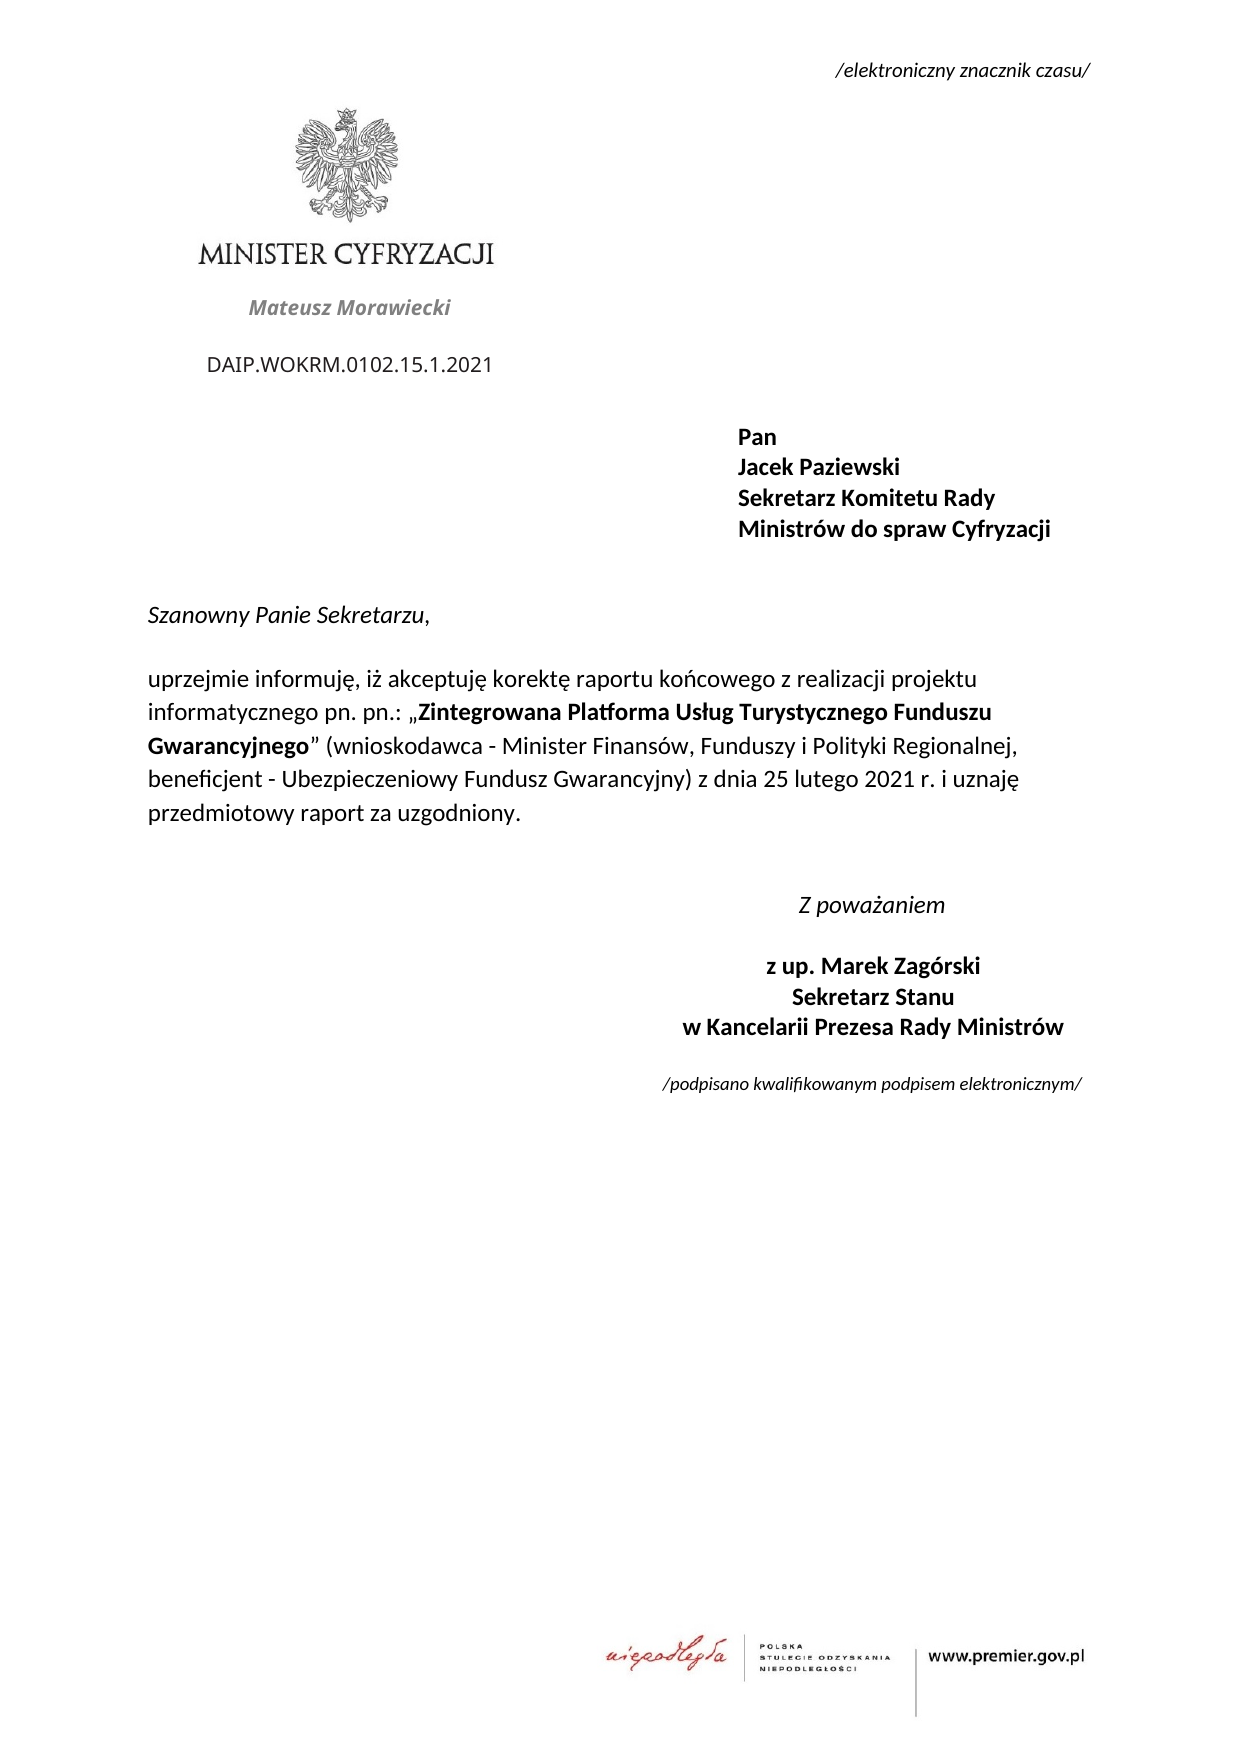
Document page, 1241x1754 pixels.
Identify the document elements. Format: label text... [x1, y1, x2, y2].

text Jacek Paziewski [664, 451, 1092, 482]
text Ministrów do spraw Cyfryzacji [664, 513, 1092, 543]
text w Kancelarii Prezesa Rady Ministrów [654, 1011, 1092, 1042]
text Sekretarz Komitetu Rady [664, 482, 1092, 513]
text Sekretarz Stanu [654, 981, 1092, 1011]
text Z poważaniem [654, 889, 1092, 920]
text uprzejmie informuję, iż akceptuję korektę raportu końcowego z realizacji projektu informatycznego pn. pn.: „Zintegrowana Platforma Usług Turystycznego Funduszu Gwarancyjnego” (wnioskodawca - Minister Finansów, Funduszy i Polityki Regionalnej, beneficjent - Ubezpieczeniowy Fundusz Gwarancyjny) z dnia 25 lutego 2021 r. i uznaję przedmiotowy raport za uzgodniony. [148, 663, 1092, 828]
picture [183, 88, 512, 283]
picture [584, 1621, 1088, 1724]
text Szanowny Panie Sekretarzu, [148, 599, 1092, 629]
text /podpisano kwalifikowanym podpisem elektronicznym/ [654, 1072, 1092, 1095]
text z up. Marek Zagórski [654, 950, 1092, 981]
text Pan [664, 421, 1092, 451]
